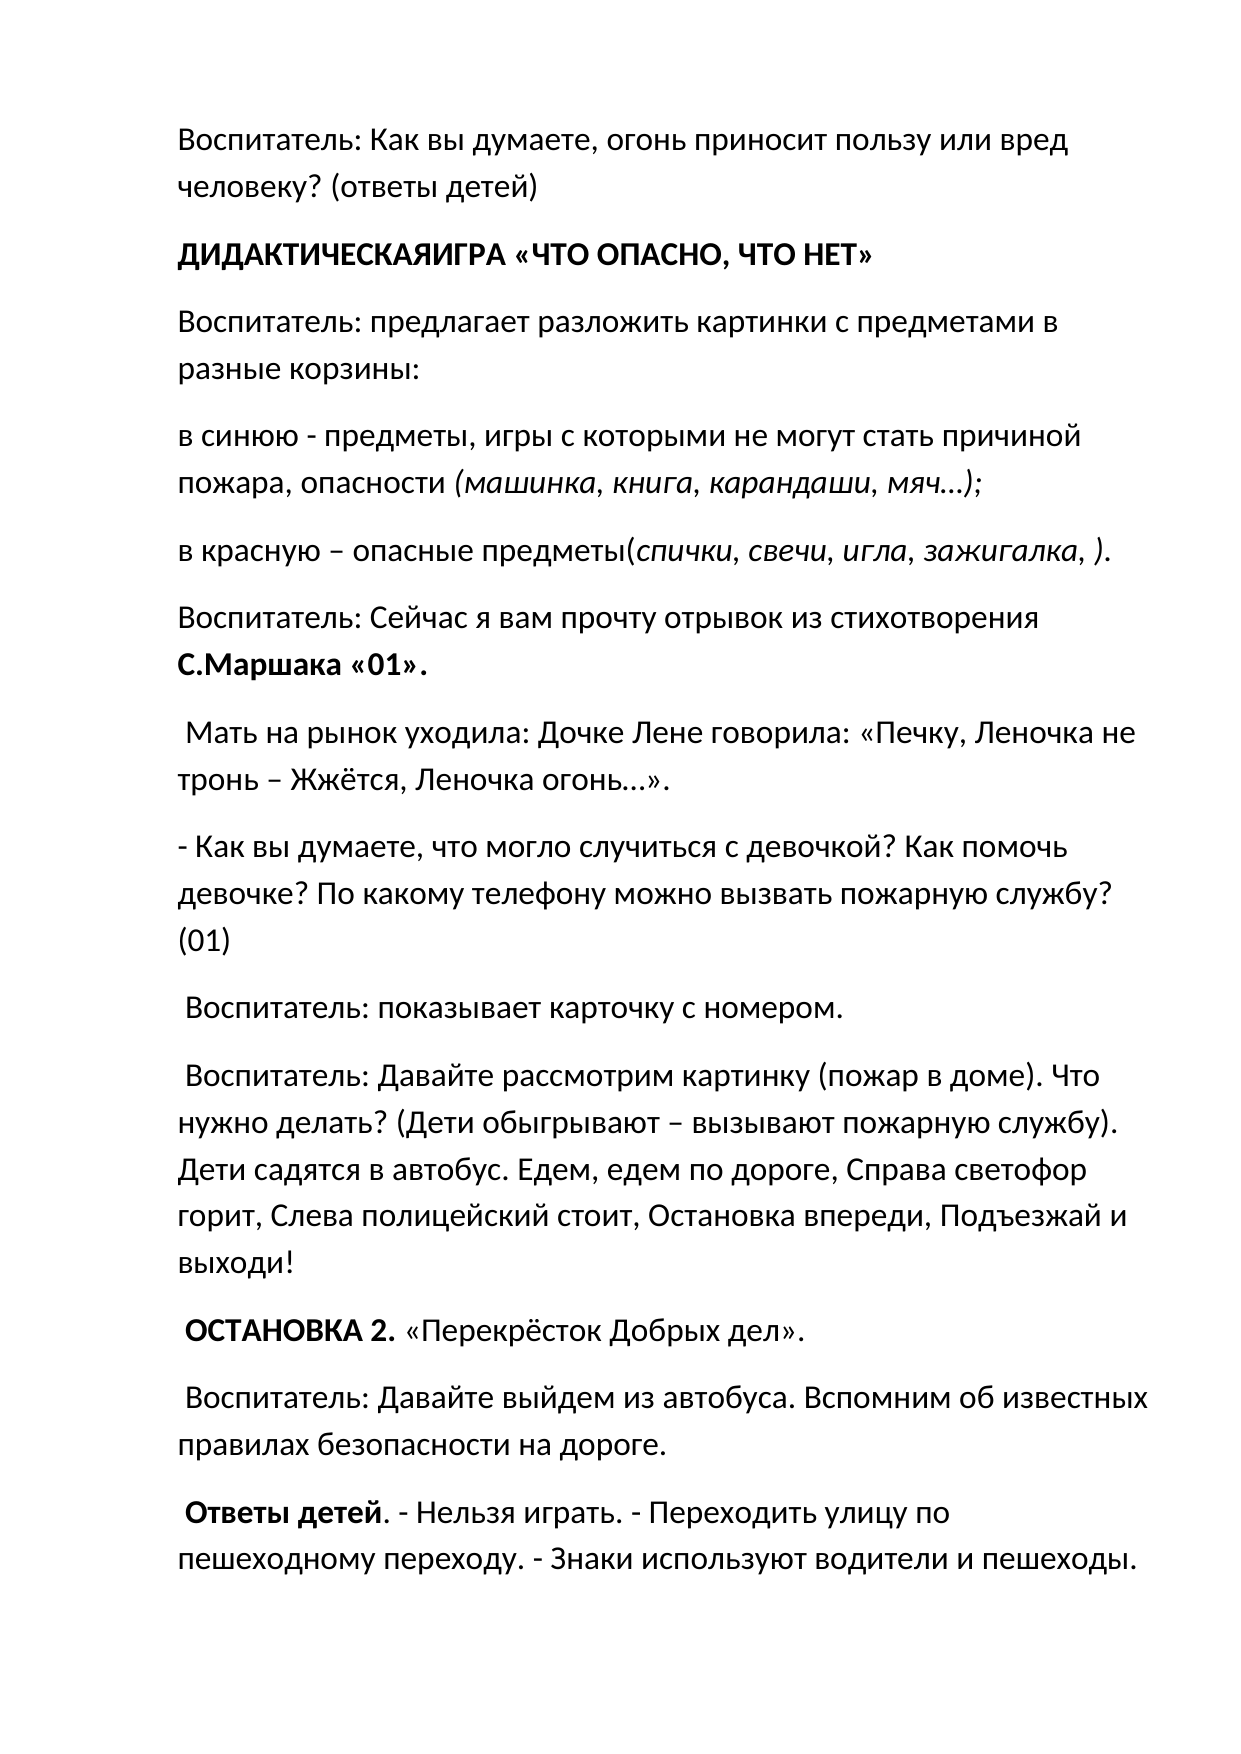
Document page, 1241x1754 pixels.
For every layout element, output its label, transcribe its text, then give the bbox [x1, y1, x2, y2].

text Мать на рынок уходила: Дочке Лене говорила: «Печку, Леночка не тронь – Жжётся, Леночка огонь…». [177, 711, 1152, 798]
text Воспитатель: предлагает разложить картинки с предметами в разные корзины: [177, 300, 1152, 388]
text Воспитатель: Как вы думаете, огонь приносит пользу или вред человеку? (ответы детей) [177, 118, 1152, 206]
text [177, 1491, 1152, 1578]
text в красную – опасные предметы(спички, свечи, игла, зажигалка, ). [177, 529, 1152, 569]
text Воспитатель: Давайте выйдем из автобуса. Вспомним об известных правилах безопасности на дороге. [177, 1376, 1152, 1464]
text Воспитатель: Давайте рассмотрим картинку (пожар в доме). Что нужно делать? (Дети обыгрывают – вызывают пожарную службу). Дети садятся в автобус. Едем, едем по дороге, Справа светофор горит, Слева полицейский стоит, Остановка впереди, Подъезжай и выходи! [177, 1054, 1152, 1282]
text Воспитатель: показывает карточку с номером. [177, 986, 1152, 1027]
text Воспитатель: Сейчас я вам прочту отрывок из стихотворения С.Маршака «01». [177, 596, 1152, 684]
text в синюю - предметы, игры с которыми не могут стать причиной пожара, опасности (машинка, книга, карандаши, мяч…); [177, 414, 1152, 502]
text ОСТАНОВКА 2. «Перекрёсток Добрых дел». [177, 1309, 1152, 1349]
text - Как вы думаете, что могло случиться с девочкой? Как помочь девочке? По какому телефону можно вызвать пожарную службу? (01) [177, 825, 1152, 959]
text ДИДАКТИЧЕСКАЯИГРА «ЧТО ОПАСНО, ЧТО НЕТ» [177, 232, 1152, 273]
